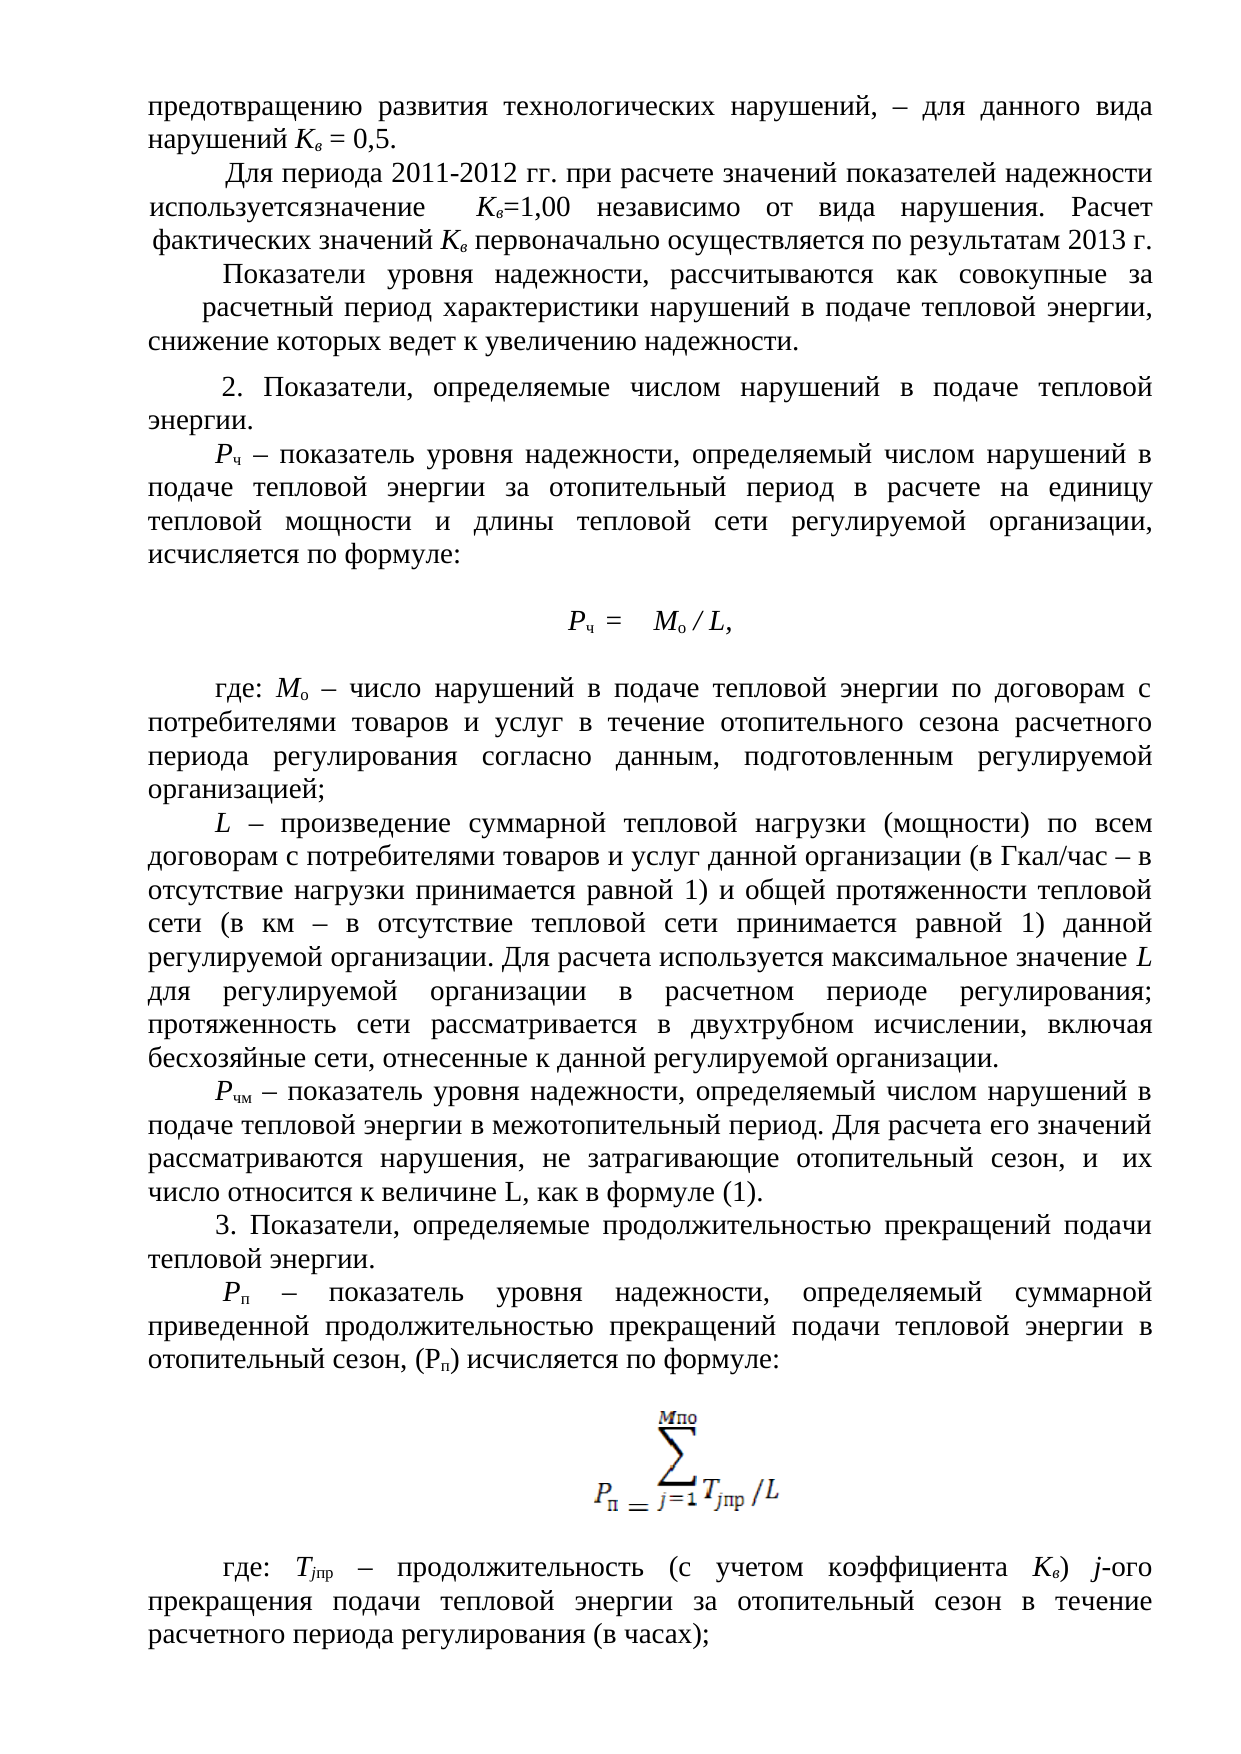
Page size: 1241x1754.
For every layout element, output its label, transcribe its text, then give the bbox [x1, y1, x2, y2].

picture [593, 1483, 618, 1511]
list Показатели, определяемые числом нарушений в подаче тепловой энергии. [148, 369, 1152, 436]
list Показатели, определяемые продолжительностью прекращений подачи тепловой энергии. [148, 1207, 1152, 1274]
picture [628, 1504, 650, 1511]
text L – произведение суммарной тепловой нагрузки (мощности) по всем договорам с потребителями товаров и услуг данной организации (в Гкал/час – в отсутствие нагрузки принимается равной 1) и общей протяженности тепловой сети (в км – в отсутствие тепловой сети принимается равной 1) данной регулируемой организации. Для расчета используется максимальное значение L для регулируемой организации в расчетном периоде регулирования; протяженность сети рассматривается в двухтрубном исчислении, включая бесхозяйные сети, отнесенные к данной регулируемой организации. [148, 805, 1153, 1073]
picture [702, 1479, 780, 1511]
text Для периода 2011-2012 гг. при расчете значений показателей надежности используется значение Kв=1,00 независимо от вида нарушения. Расчет фактических значений Kв первоначально осуществляется по результатам 2013 г. Показатели уровня надежности, рассчитываются как совокупные за расчетный период характеристики нарушений в подаче тепловой энергии, [148, 155, 1153, 323]
text где: Тjпр – продолжительность (с учетом коэффициента Kв) j-ого прекращения подачи тепловой энергии за отопительный сезон в течение расчетного периода регулирования (в часах); [148, 1549, 1153, 1650]
text Рч – показатель уровня надежности, определяемый числом нарушений в подаче тепловой энергии за отопительный период в расчете на единицу тепловой мощности и длины тепловой сети регулируемой организации, исчисляется по формуле: [148, 436, 1153, 570]
text Рч = Мо / L, [135, 603, 1165, 637]
picture [656, 1427, 697, 1511]
picture [658, 1411, 698, 1424]
text где: Мо – число нарушений в подаче тепловой энергии по договорам с потребителями товаров и услуг в течение отопительного сезона расчетного периода регулирования согласно данным, подготовленным регулируемой организацией; [148, 671, 1153, 805]
text предотвращению развития технологических нарушений, – для данного вида нарушений Kв = 0,5. [148, 88, 1153, 155]
text снижение которых ведет к увеличению надежности. [148, 323, 1165, 356]
text Рчм – показатель уровня надежности, определяемый числом нарушений в подаче тепловой энергии в межотопительный период. Для расчета его значений рассматриваются нарушения, не затрагивающие отопительный сезон, и их число относится к величине L, как в формуле (1). [148, 1073, 1153, 1207]
text Рп – показатель уровня надежности, определяемый суммарной приведенной продолжительностью прекращений подачи тепловой энергии в отопительный сезон, (Рп) исчисляется по формуле: [148, 1274, 1153, 1375]
